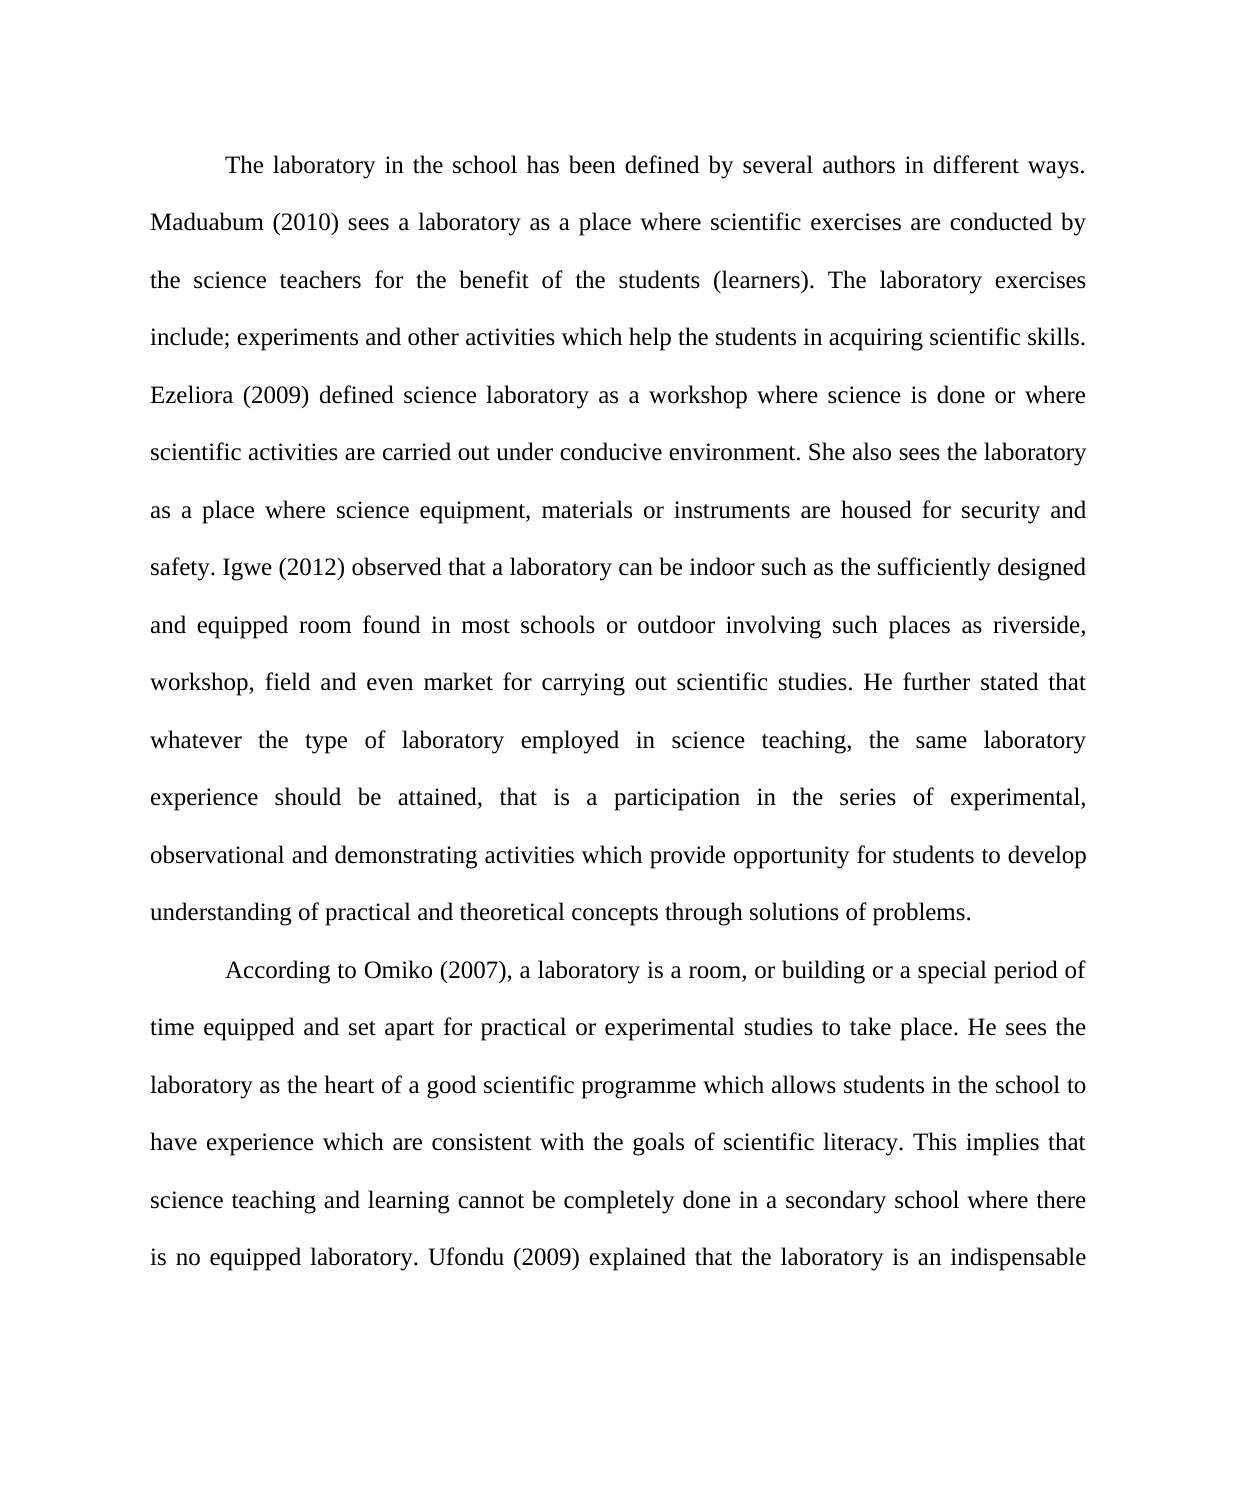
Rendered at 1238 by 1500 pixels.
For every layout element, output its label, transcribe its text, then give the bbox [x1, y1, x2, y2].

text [150, 955, 1087, 1271]
text The laboratory in the school has been defined by several authors in different ways. Maduabum (2010) sees a laboratory as a place where scientific exercises are conducted by the science teachers for the benefit of the students (learners). The laboratory exercises include; experiments and other activities which help the students in acquiring scientific skills. Ezeliora (2009) defined science laboratory as a workshop where science is done or where scientific activities are carried out under conducive environment. She also sees the laboratory as a place where science equipment, materials or instruments are housed for security and safety. Igwe (2012) observed that a laboratory can be indoor such as the sufficiently designed and equipped room found in most schools or outdoor involving such places as riverside, workshop, field and even market for carrying out scientific studies. He further stated that whatever the type of laboratory employed in science teaching, the same laboratory experience should be attained, that is a participation in the series of experimental, observational and demonstrating activities which provide opportunity for students to develop understanding of practical and theoretical concepts through solutions of problems. [150, 150, 1087, 926]
